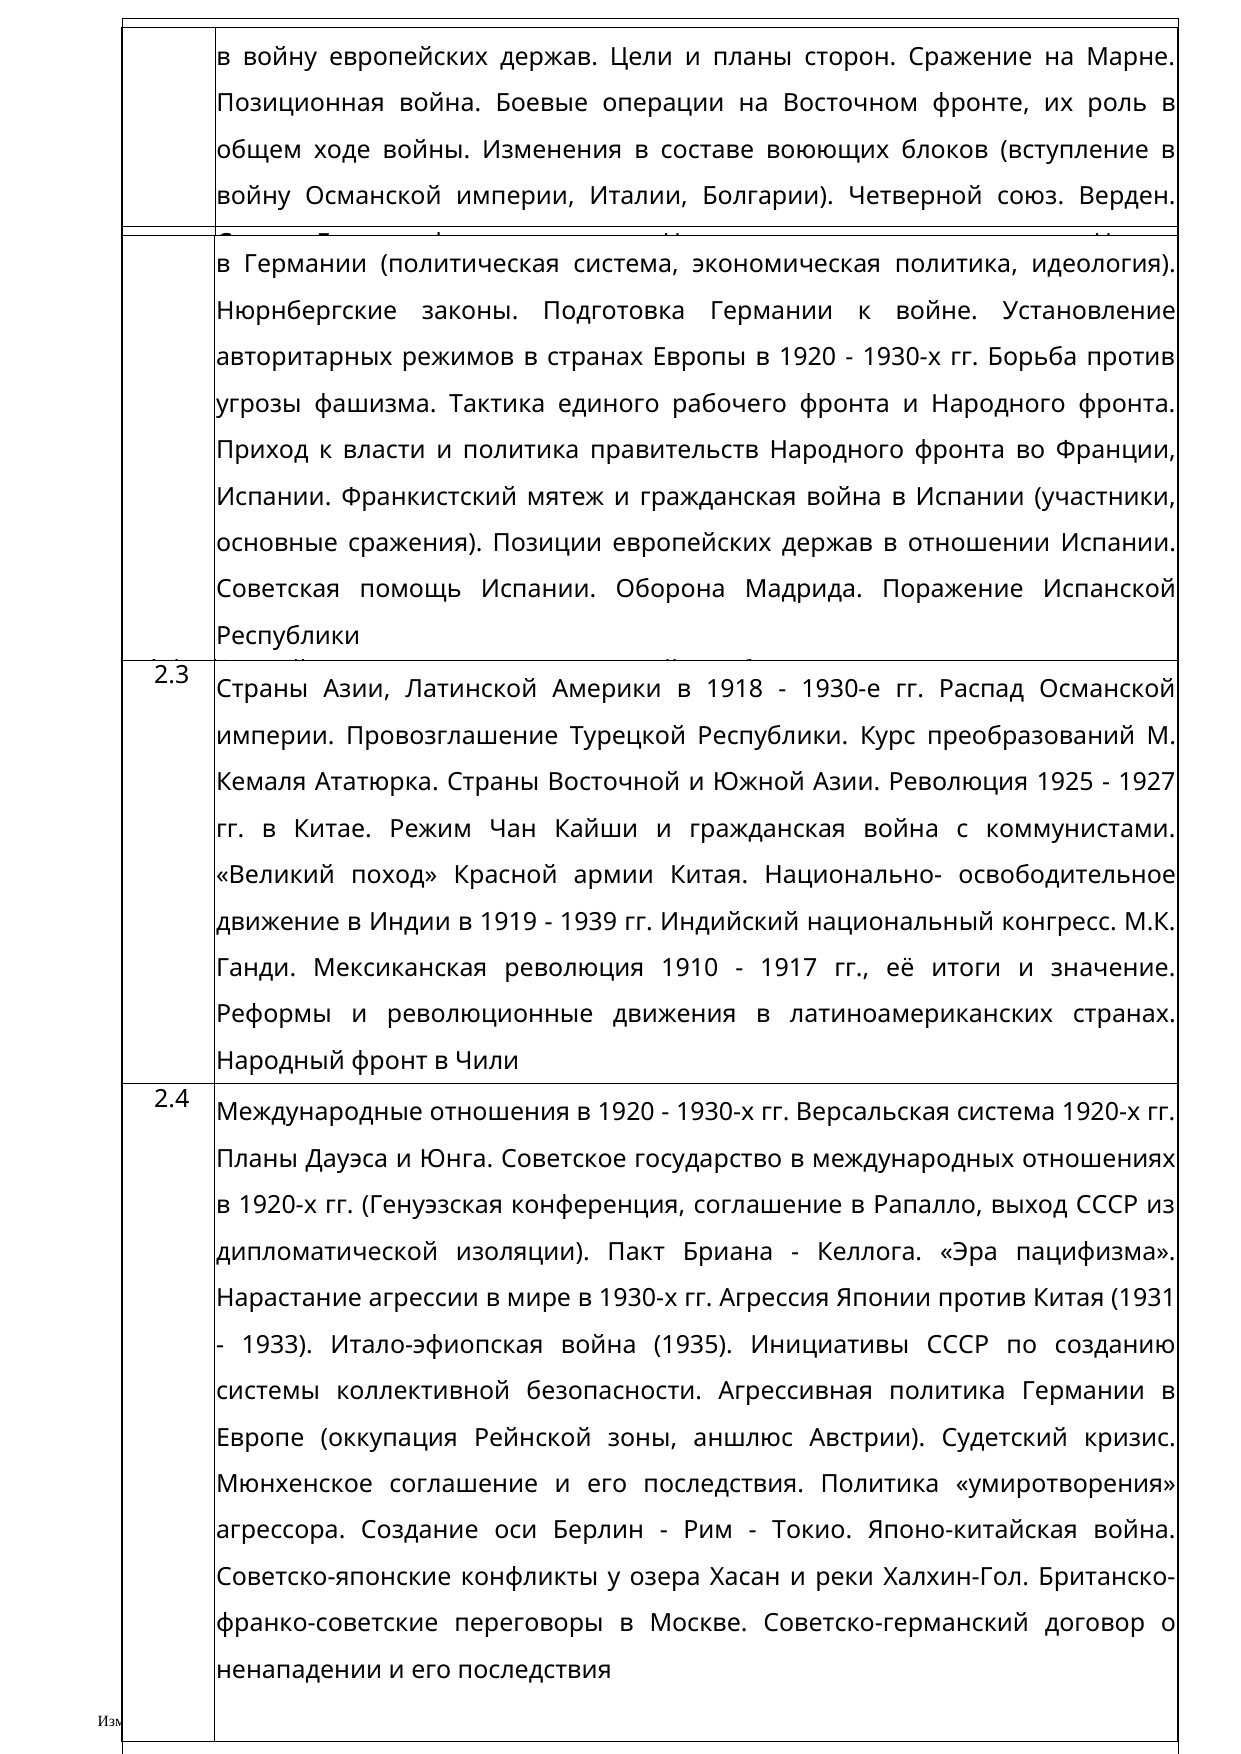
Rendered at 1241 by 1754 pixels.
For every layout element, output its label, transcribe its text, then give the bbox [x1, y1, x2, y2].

table_cell 2.3 [123, 661, 214, 1083]
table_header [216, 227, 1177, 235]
table_cell 2.4 [123, 1084, 214, 1741]
table_header в Германии (политическая система, экономическая политика, идеология). Нюрнбергские законы. Подготовка Германии к войне. Установление авторитарных режимов в странах Европы в 1920 - 1930-х гг. Борьба против угрозы фашизма. Тактика единого рабочего фронта и Народного фронта. Приход к власти и политика правительств Народного фронта во Франции, Испании. Франкистский мятеж и гражданская война в Испании (участники, основные сражения). Позиции европейских держав в отношении Испании. Советская помощь Испании. Оборона Мадрида. Поражение Испанской Республики [215, 236, 1177, 659]
table_header [123, 28, 215, 226]
table_header [123, 236, 214, 659]
table_header в войну европейских держав. Цели и планы сторон. Сражение на Марне. Позиционная война. Боевые операции на Восточном фронте, их роль в общем ходе войны. Изменения в составе воюющих блоков (вступление в войну Османской империи, Италии, Болгарии). Четверной союз. Верден. Сомма. Люди на фронтах и в тылу. Националистическая пропаганда. Новые методы ведения войны. Власть и общество в годы войны. Положение населения в тылу воюющих стран. Вынужденные переселения, геноцид. Рост антивоенных настроений. Завершающий этап войны. Объявление США войны Германии. Бои на Западном фронте. Революция в России и выход Советской России из войны. Капитуляция государств Четверного союза. Политические, экономические и социальные последствия Первой мировой войны [216, 28, 1177, 226]
table_cell Международные отношения в 1920 - 1930-х гг. Версальская система 1920-х гг. Планы Дауэса и Юнга. Советское государство в международных отношениях в 1920-х гг. (Генуэзская конференция, соглашение в Рапалло, выход СССР из дипломатической изоляции). Пакт Бриана - Келлога. «Эра пацифизма». Нарастание агрессии в мире в 1930-х гг. Агрессия Японии против Китая (1931 - 1933). Итало-эфиопская война (1935). Инициативы СССР по созданию системы коллективной безопасности. Агрессивная политика Германии в Европе (оккупация Рейнской зоны, аншлюс Австрии). Судетский кризис. Мюнхенское соглашение и его последствия. Политика «умиротворения» агрессора. Создание оси Берлин - Рим - Токио. Японо-китайская война. Советско-японские конфликты у озера Хасан и реки Халхин-Гол. Британско-франко-советские переговоры в Москве. Советско-германский договор о ненападении и его последствия [215, 1084, 1177, 1741]
table_cell Страны Азии, Латинской Америки в 1918 - 1930-е гг. Распад Османской империи. Провозглашение Турецкой Республики. Курс преобразований М. Кемаля Ататюрка. Страны Восточной и Южной Азии. Революция 1925 - 1927 гг. в Китае. Режим Чан Кайши и гражданская война с коммунистами. «Великий поход» Красной армии Китая. Национально- освободительное движение в Индии в 1919 - 1939 гг. Индийский национальный конгресс. М.К. Ганди. Мексиканская революция 1910 - 1917 гг., её итоги и значение. Реформы и революционные движения в латиноамериканских странах. Народный фронт в Чили [215, 661, 1177, 1083]
table_header [123, 227, 215, 235]
